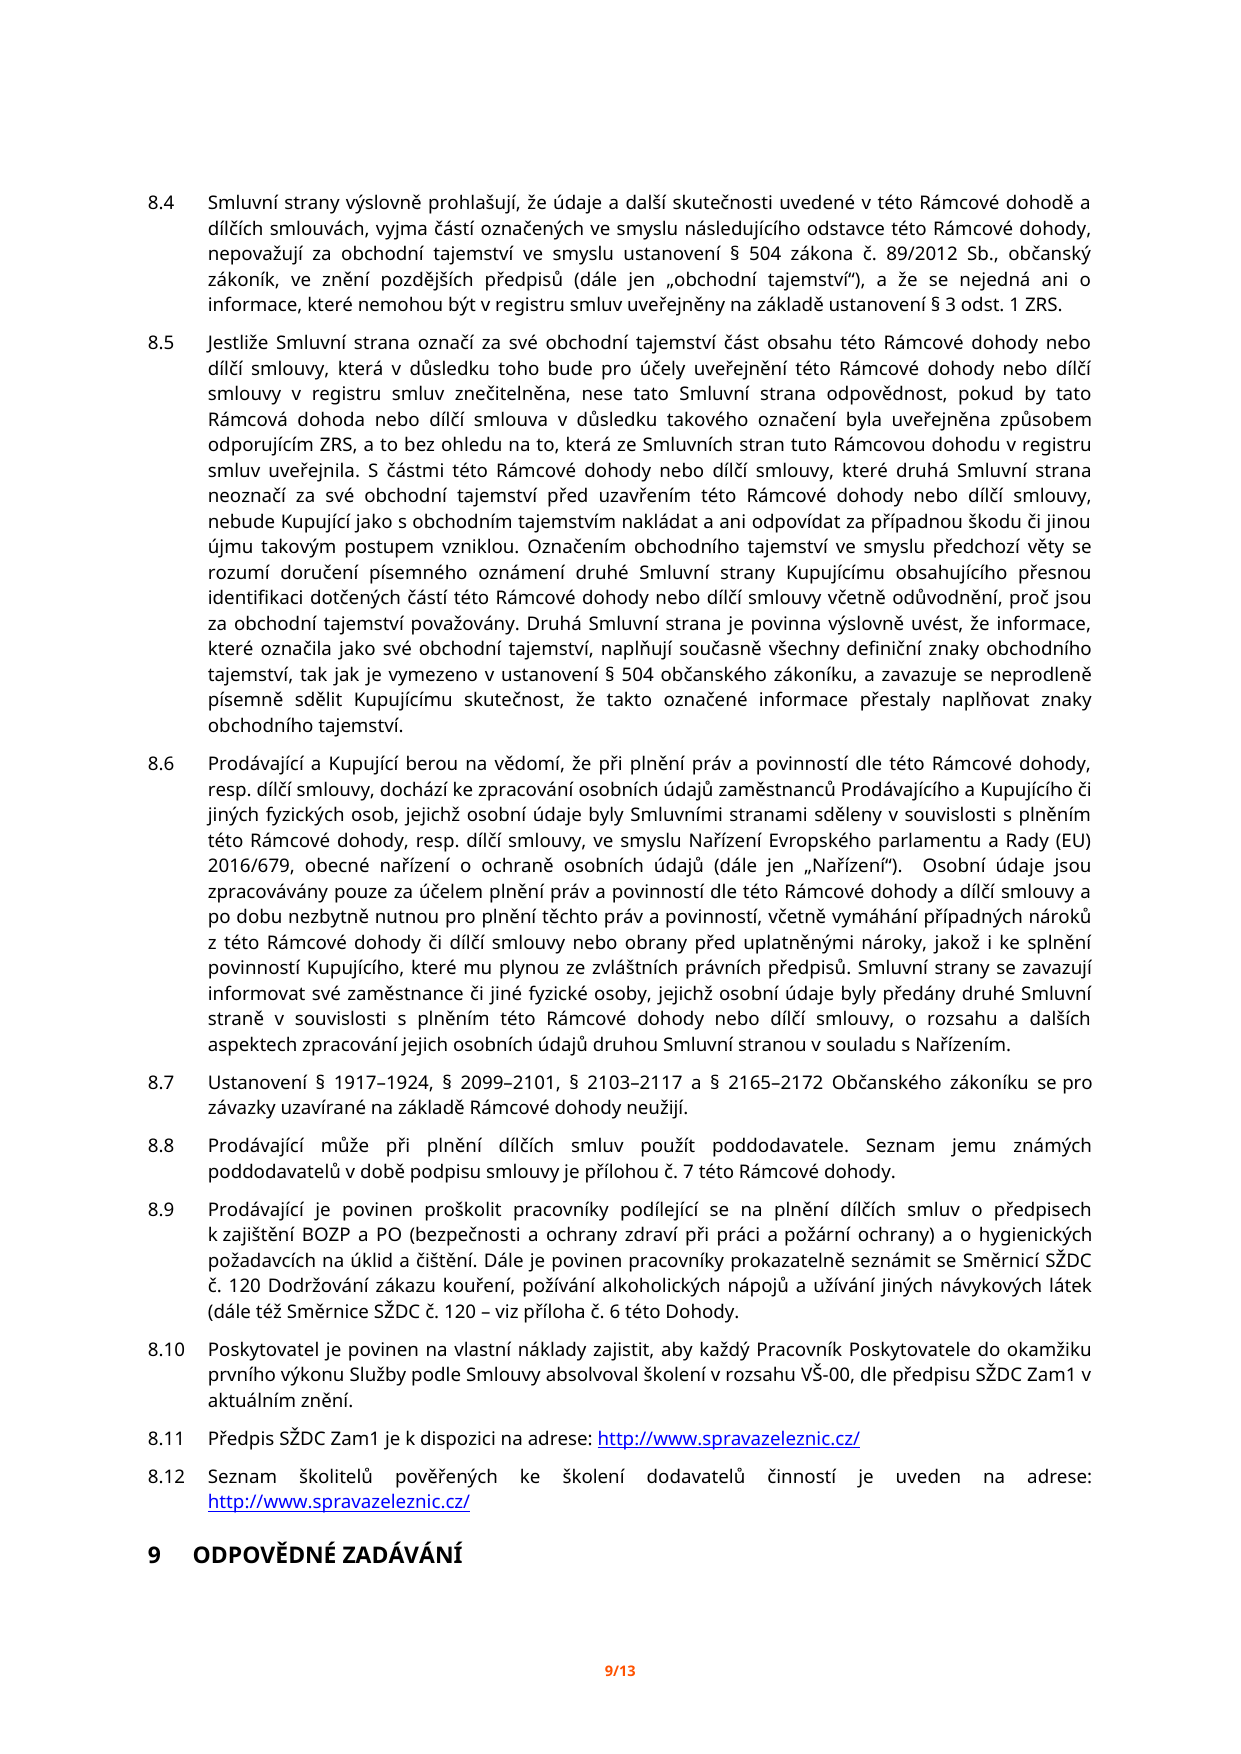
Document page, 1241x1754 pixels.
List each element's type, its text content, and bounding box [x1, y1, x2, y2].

subtitle Seznam školitelů pověřených ke školení dodavatelů činností je uveden na adrese: http://www.spravazeleznic.cz/ [148, 1463, 1093, 1514]
subtitle Ustanovení § 1917–1924, § 2099–2101, § 2103–2117 a § 2165–2172 Občanského zákoníku se pro závazky uzavírané na základě Rámcové dohody neužijí. [148, 1069, 1093, 1120]
subtitle Smluvní strany výslovně prohlašují, že údaje a další skutečnosti uvedené v této Rámcové dohodě a dílčích smlouvách, vyjma částí označených ve smyslu následujícího odstavce této Rámcové dohody, nepovažují za obchodní tajemství ve smyslu ustanovení § 504 zákona č. 89/2012 Sb., občanský zákoník, ve znění pozdějších předpisů (dále jen „obchodní tajemství“), a že se nejedná ani o informace, které nemohou být v registru smluv uveřejněny na základě ustanovení § 3 odst. 1 ZRS. [148, 189, 1093, 317]
subtitle Prodávající může při plnění dílčích smluv použít poddodavatele. Seznam jemu známých poddodavatelů v době podpisu smlouvy je přílohou č. 7 této Rámcové dohody. [148, 1133, 1093, 1184]
subtitle Poskytovatel je povinen na vlastní náklady zajistit, aby každý Pracovník Poskytovatele do okamžiku prvního výkonu Služby podle Smlouvy absolvoval školení v rozsahu VŠ-00, dle předpisu SŽDC Zam1 v aktuálním znění. [148, 1336, 1093, 1413]
subtitle Odpovědné zadávání [148, 1539, 1093, 1571]
subtitle Prodávající a Kupující berou na vědomí, že při plnění práv a povinností dle této Rámcové dohody, resp. dílčí smlouvy, dochází ke zpracování osobních údajů zaměstnanců Prodávajícího a Kupujícího či jiných fyzických osob, jejichž osobní údaje byly Smluvními stranami sděleny v souvislosti s plněním této Rámcové dohody, resp. dílčí smlouvy, ve smyslu Nařízení Evropského parlamentu a Rady (EU) 2016/679, obecné nařízení o ochraně osobních údajů (dále jen „Nařízení“). Osobní údaje jsou zpracovávány pouze za účelem plnění práv a povinností dle této Rámcové dohody a dílčí smlouvy a po dobu nezbytně nutnou pro plnění těchto práv a povinností, včetně vymáhání případných nároků z této Rámcové dohody či dílčí smlouvy nebo obrany před uplatněnými nároky, jakož i ke splnění povinností Kupujícího, které mu plynou ze zvláštních právních předpisů. Smluvní strany se zavazují informovat své zaměstnance či jiné fyzické osoby, jejichž osobní údaje byly předány druhé Smluvní straně v souvislosti s plněním této Rámcové dohody nebo dílčí smlouvy, o rozsahu a dalších aspektech zpracování jejich osobních údajů druhou Smluvní stranou v souladu s Nařízením. [148, 750, 1093, 1057]
subtitle Jestliže Smluvní strana označí za své obchodní tajemství část obsahu této Rámcové dohody nebo dílčí smlouvy, která v důsledku toho bude pro účely uveřejnění této Rámcové dohody nebo dílčí smlouvy v registru smluv znečitelněna, nese tato Smluvní strana odpovědnost, pokud by tato Rámcová dohoda nebo dílčí smlouva v důsledku takového označení byla uveřejněna způsobem odporujícím ZRS, a to bez ohledu na to, která ze Smluvních stran tuto Rámcovou dohodu v registru smluv uveřejnila. S částmi této Rámcové dohody nebo dílčí smlouvy, které druhá Smluvní strana neoznačí za své obchodní tajemství před uzavřením této Rámcové dohody nebo dílčí smlouvy, nebude Kupující jako s obchodním tajemstvím nakládat a ani odpovídat za případnou škodu či jinou újmu takovým postupem vzniklou. Označením obchodního tajemství ve smyslu předchozí věty se rozumí doručení písemného oznámení druhé Smluvní strany Kupujícímu obsahujícího přesnou identifikaci dotčených částí této Rámcové dohody nebo dílčí smlouvy včetně odůvodnění, proč jsou za obchodní tajemství považovány. Druhá Smluvní strana je povinna výslovně uvést, že informace, které označila jako své obchodní tajemství, naplňují současně všechny definiční znaky obchodního tajemství, tak jak je vymezeno v ustanovení § 504 občanského zákoníku, a zavazuje se neprodleně písemně sdělit Kupujícímu skutečnost, že takto označené informace přestaly naplňovat znaky obchodního tajemství. [148, 329, 1093, 738]
subtitle Prodávající je povinen proškolit pracovníky podílející se na plnění dílčích smluv o předpisech k zajištění BOZP a PO (bezpečnosti a ochrany zdraví při práci a požární ochrany) a o hygienických požadavcích na úklid a čištění. Dále je povinen pracovníky prokazatelně seznámit se Směrnicí SŽDC č. 120 Dodržování zákazu kouření, požívání alkoholických nápojů a užívání jiných návykových látek (dále též Směrnice SŽDC č. 120 – viz příloha č. 6 této Dohody. [148, 1196, 1093, 1324]
subtitle Předpis SŽDC Zam1 je k dispozici na adrese: http://www.spravazeleznic.cz/ [148, 1425, 1093, 1451]
